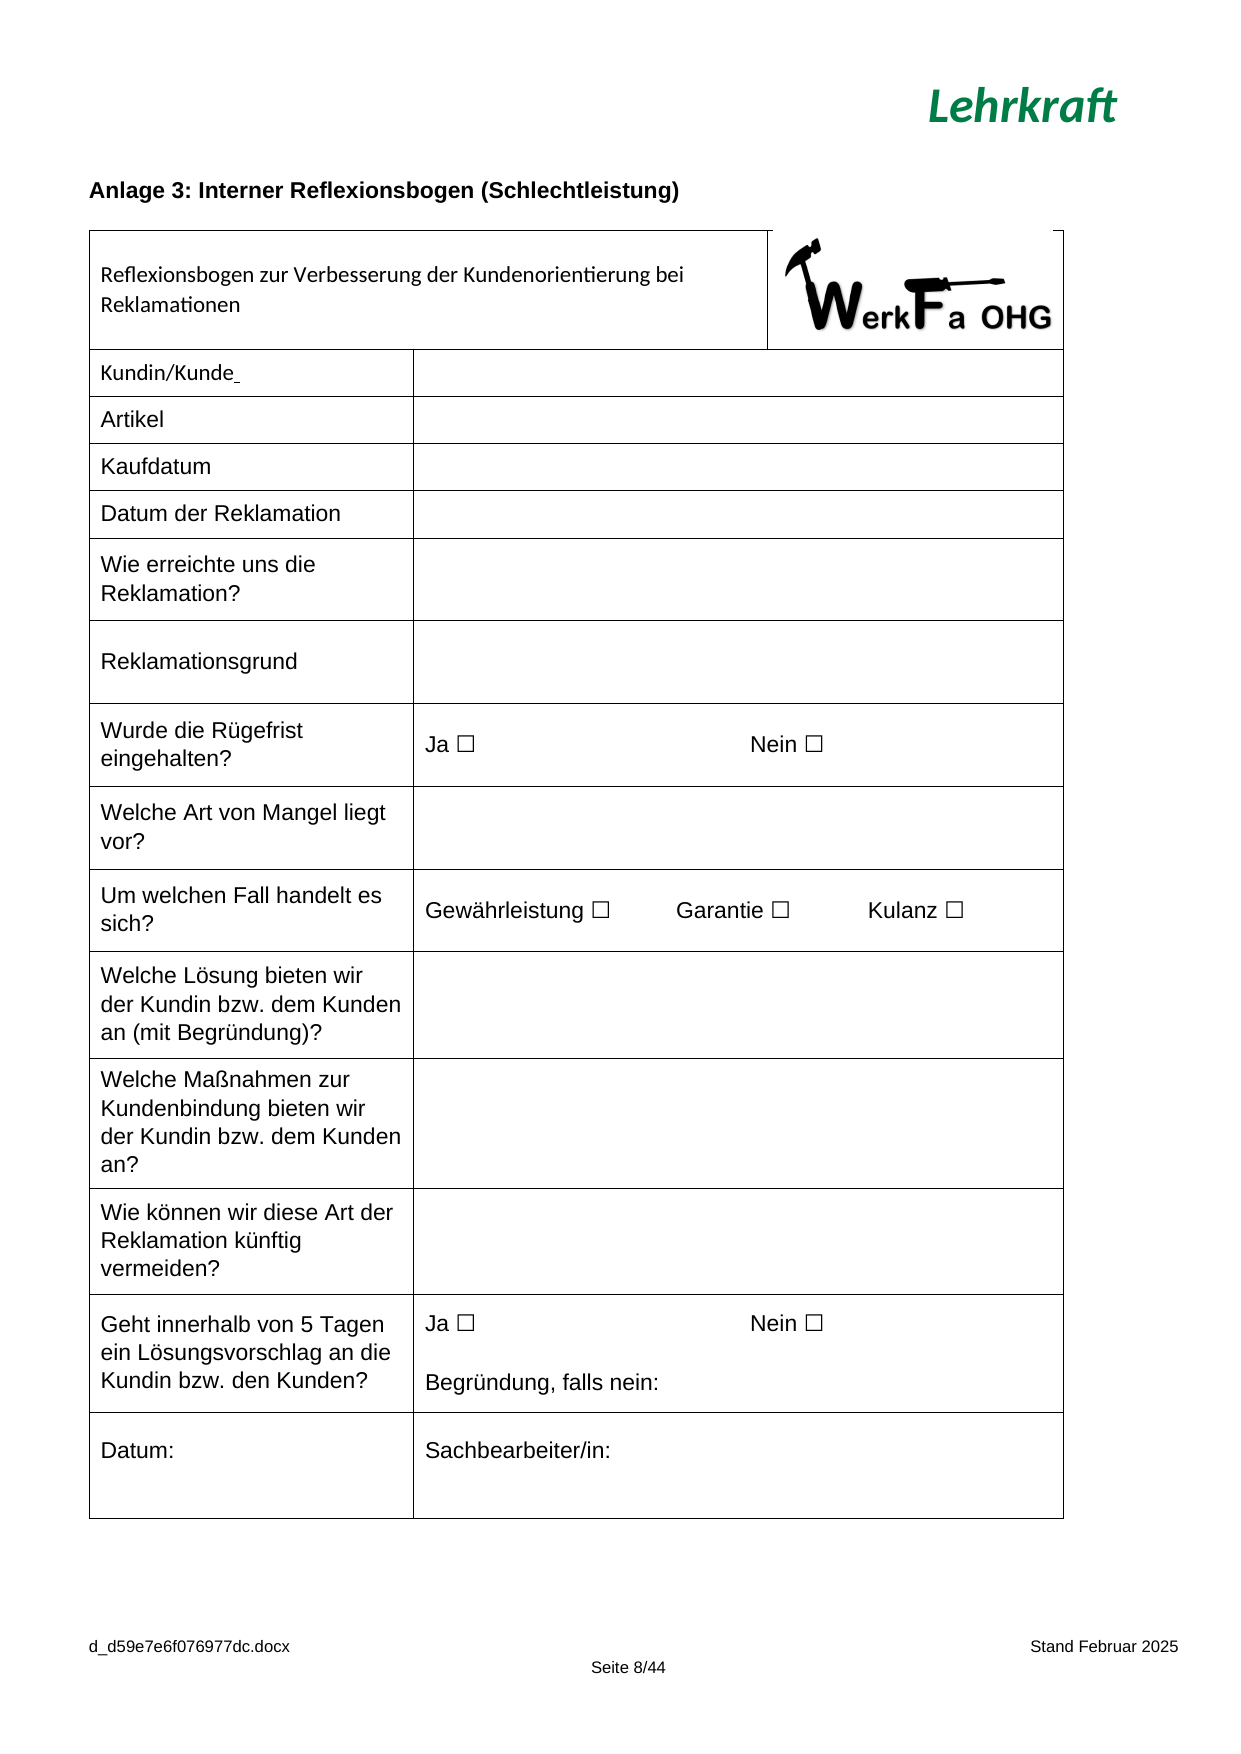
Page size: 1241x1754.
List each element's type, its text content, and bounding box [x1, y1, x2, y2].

picture [773, 230, 1053, 337]
text Anlage 3: Interner Reflexionsbogen (Schlechtleistung) [89, 177, 1122, 203]
